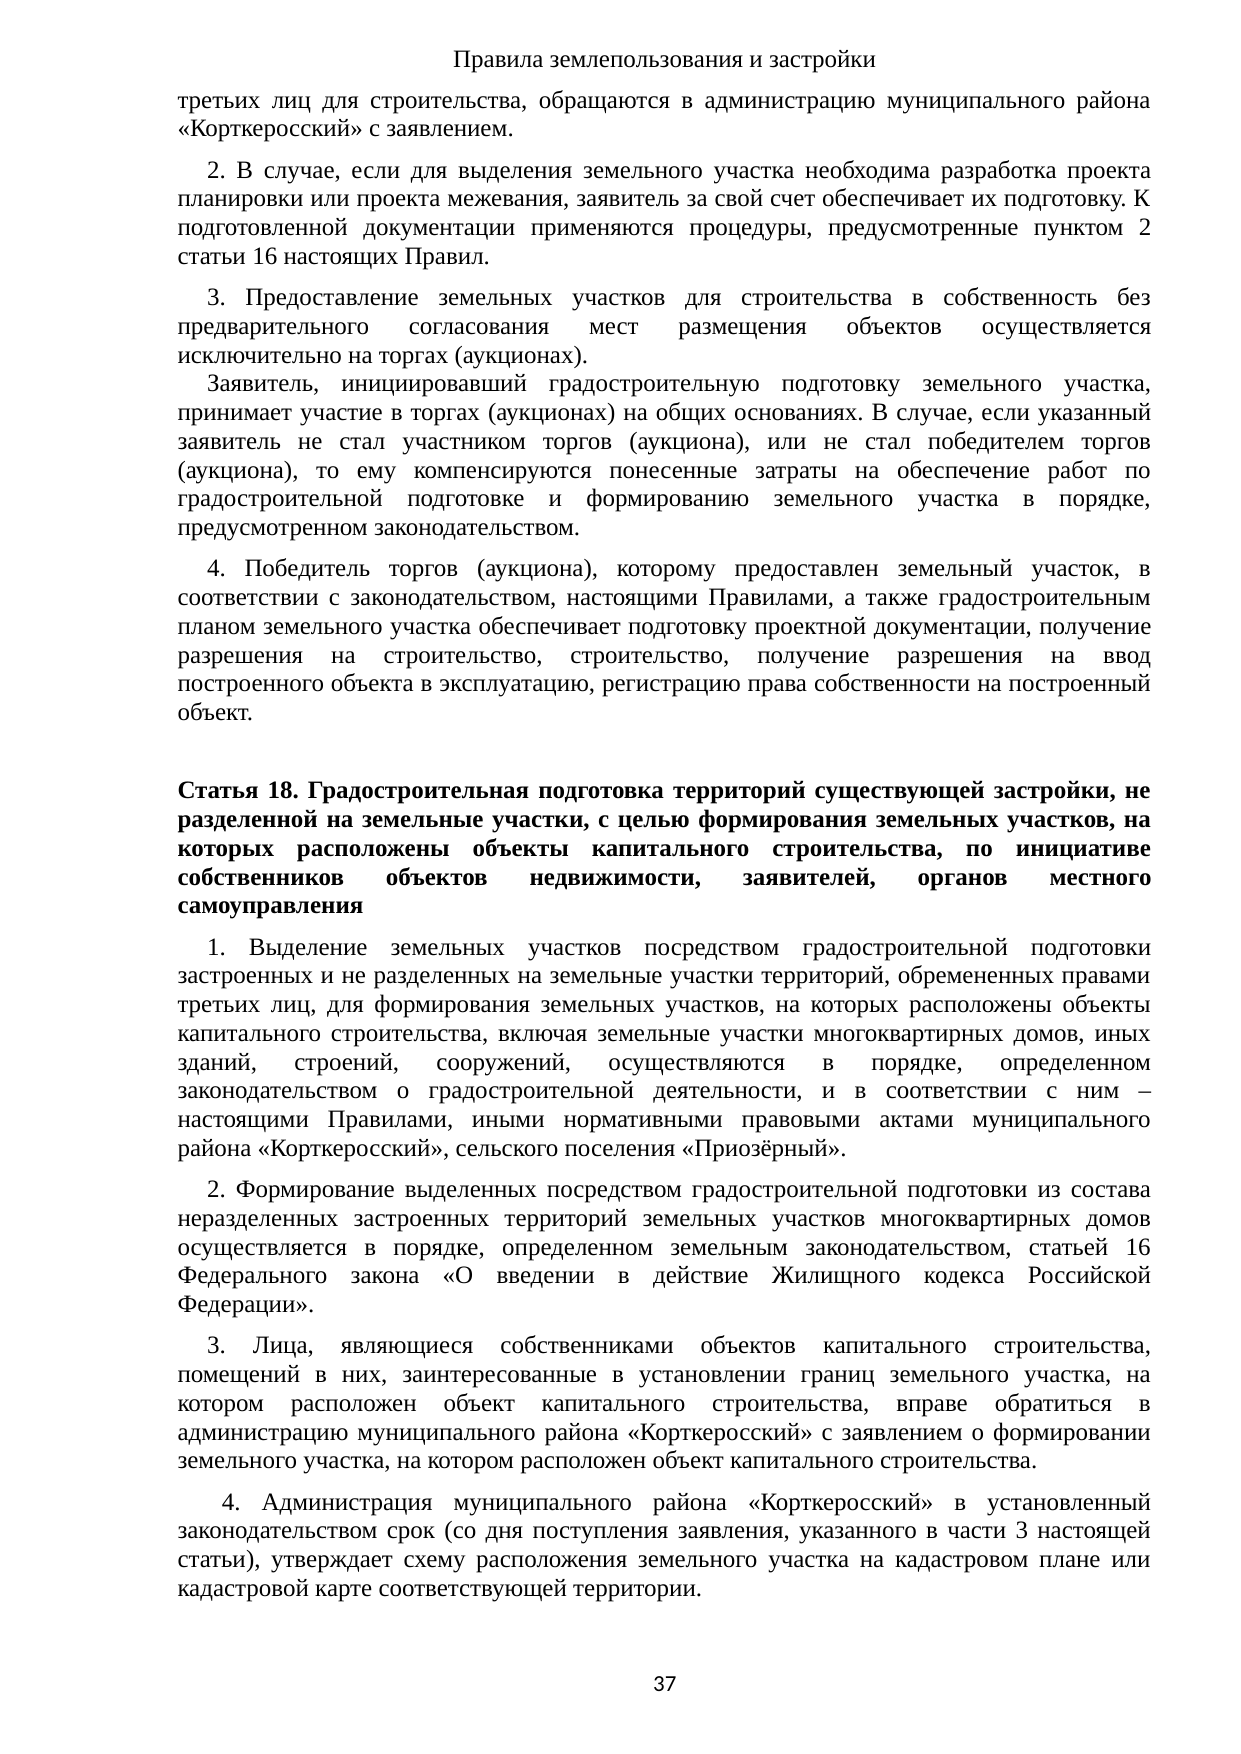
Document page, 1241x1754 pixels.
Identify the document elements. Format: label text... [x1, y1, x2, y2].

text 4. Победитель торгов (аукциона), которому предоставлен земельный участок, в соответствии с законодательством, настоящими Правилами, а также градостроительным планом земельного участка обеспечивает подготовку проектной документации, получение разрешения на строительство, строительство, получение разрешения на ввод построенного объекта в эксплуатацию, регистрацию права собственности на построенный объект. [177, 553, 1152, 726]
text 2. Формирование выделенных посредством градостроительной подготовки из состава неразделенных застроенных территорий земельных участков многоквартирных домов осуществляется в порядке, определенном земельным законодательством, статьей 16 Федерального закона «О введении в действие Жилищного кодекса Российской Федерации». [177, 1174, 1152, 1318]
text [177, 85, 1152, 142]
text 3. Лица, являющиеся собственниками объектов капитального строительства, помещений в них, заинтересованные в установлении границ земельного участка, на котором расположен объект капитального строительства, вправе обратиться в администрацию муниципального района «Корткеросский» с заявлением о формировании земельного участка, на котором расположен объект капитального строительства. [177, 1331, 1152, 1474]
subtitle Статья 18. Градостроительная подготовка территорий существующей застройки, не разделенной на земельные участки, с целью формирования земельных участков, на которых расположены объекты капитального строительства, по инициативе собственников объектов недвижимости, заявителей, органов местного самоуправления [177, 776, 1152, 919]
text 2. В случае, если для выделения земельного участка необходима разработка проекта планировки или проекта межевания, заявитель за свой счет обеспечивает их подготовку. К подготовленной документации применяются процедуры, предусмотренные пунктом 2 статьи 16 настоящих Правил. [177, 155, 1152, 270]
text 4. Администрация муниципального района «Корткеросский» в установленный законодательством срок (со дня поступления заявления, указанного в части 3 настоящей статьи), утверждает схему расположения земельного участка на кадастровом плане или кадастровой карте соответствующей территории. [177, 1487, 1152, 1602]
text 3. Предоставление земельных участков для строительства в собственность без предварительного согласования мест размещения объектов осуществляется исключительно на торгах (аукционах). [177, 282, 1152, 368]
text 1. Выделение земельных участков посредством градостроительной подготовки застроенных и не разделенных на земельные участки территорий, обремененных правами третьих лиц, для формирования земельных участков, на которых расположены объекты капитального строительства, включая земельные участки многоквартирных домов, иных зданий, строений, сооружений, осуществляются в порядке, определенном законодательством о градостроительной деятельности, и в соответствии с ним – настоящими Правилами, иными нормативными правовыми актами муниципального района «Корткеросский», сельского поселения «Приозёрный». [177, 932, 1152, 1162]
text Заявитель, инициировавший градостроительную подготовку земельного участка, принимает участие в торгах (аукционах) на общих основаниях. В случае, если указанный заявитель не стал участником торгов (аукциона), или не стал победителем торгов (аукциона), то ему компенсируются понесенные затраты на обеспечение работ по градостроительной подготовке и формированию земельного участка в порядке, предусмотренном законодательством. [177, 368, 1152, 541]
